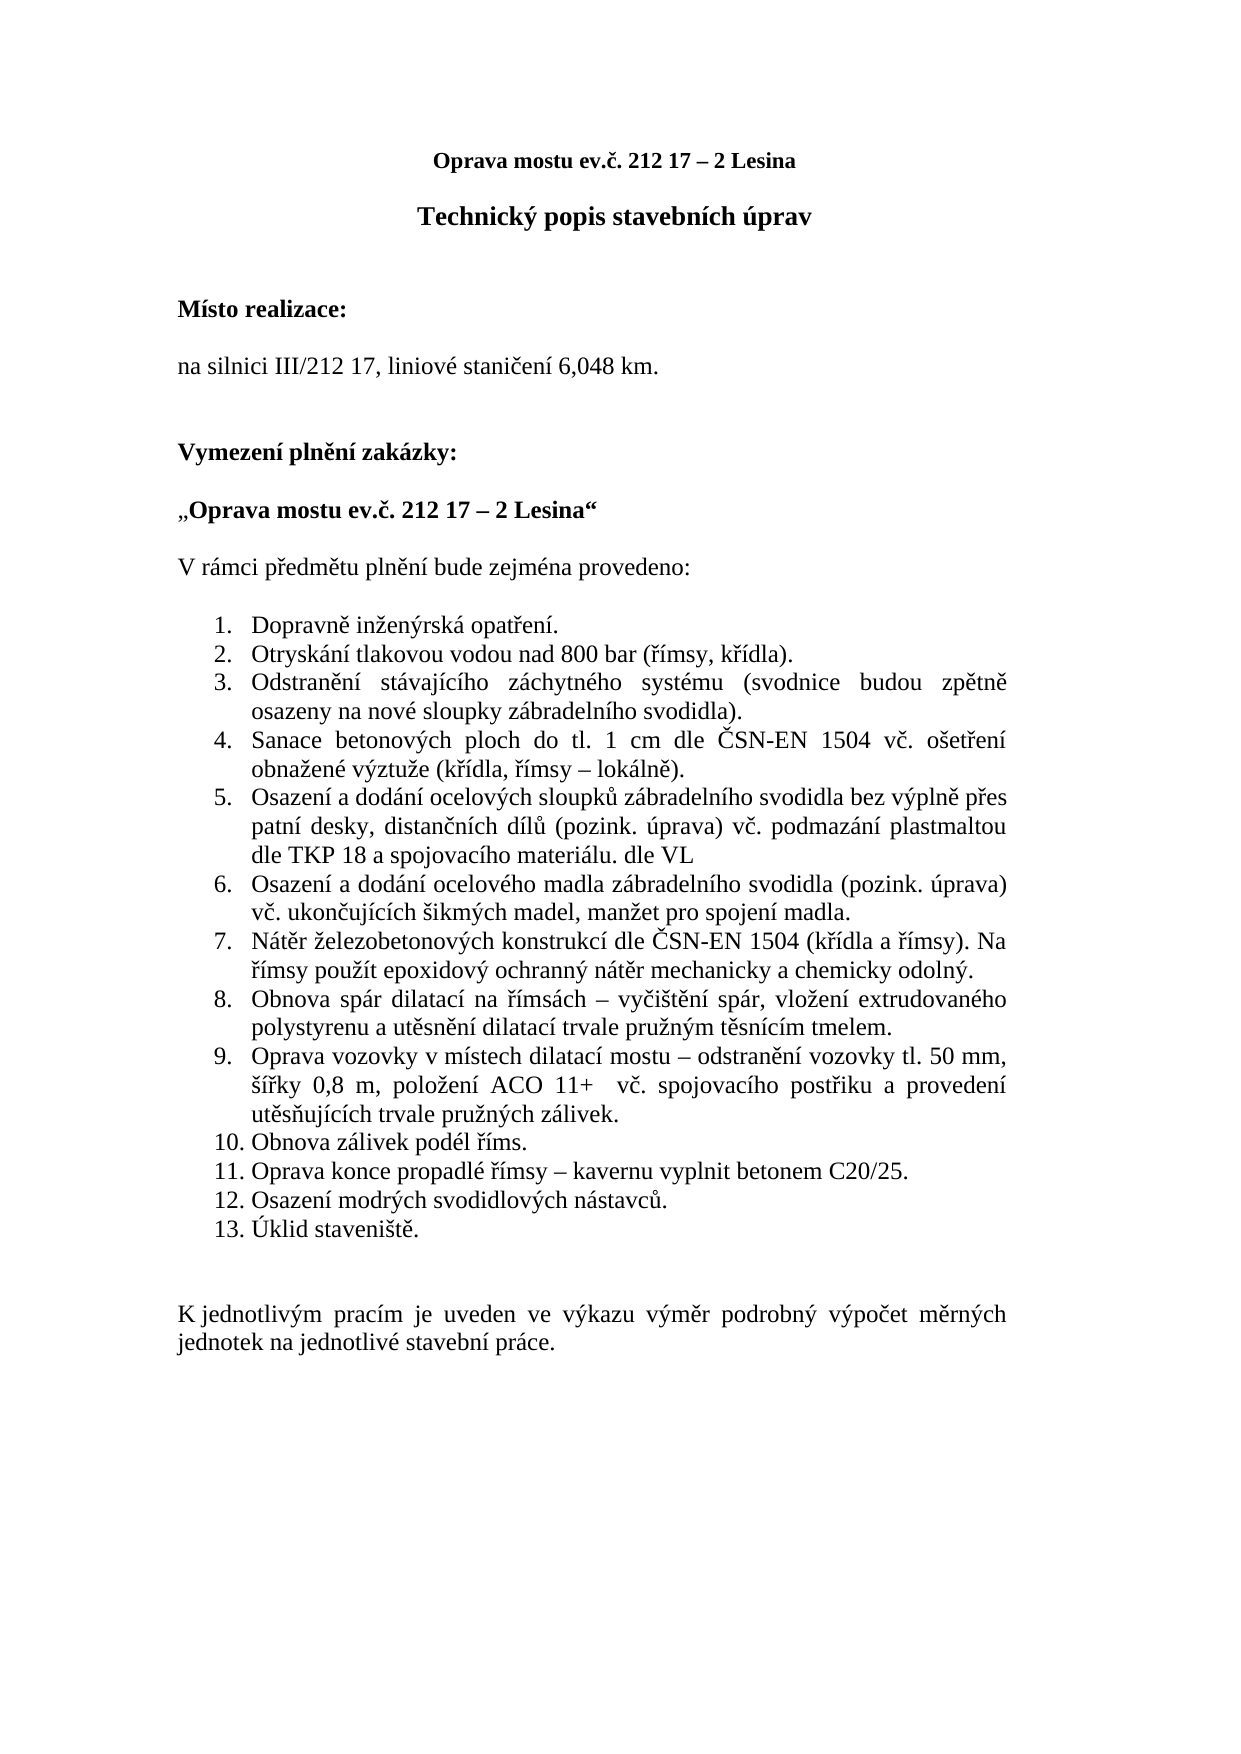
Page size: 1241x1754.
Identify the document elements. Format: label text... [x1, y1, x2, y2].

list Sanace betonových ploch do tl. 1 cm dle ČSN-EN 1504 vč. ošetření obnažené výztuže (křídla, římsy – lokálně). [214, 725, 1007, 782]
text K jednotlivým pracím je uveden ve výkazu výměr podrobný výpočet měrných jednotek na jednotlivé stavební práce. [177, 1299, 1007, 1356]
list Obnova spár dilatací na římsách – vyčištění spár, vložení extrudovaného polystyrenu a utěsnění dilatací trvale pružným těsnícím tmelem. [214, 984, 1007, 1041]
list Osazení modrých svodidlových nástavců. [214, 1185, 1007, 1214]
list Osazení a dodání ocelových sloupků zábradelního svodidla bez výplně přes patní desky, distančních dílů (pozink. úprava) vč. podmazání plastmaltou dle TKP 18 a spojovacího materiálu. dle VL [214, 782, 1007, 869]
list Odstranění stávajícího záchytného systému (svodnice budou zpětně osazeny na nové sloupky zábradelního svodidla). [214, 667, 1007, 725]
list Dopravně inženýrská opatření. [214, 610, 1007, 639]
list Otryskání tlakovou vodou nad 800 bar (římsy, křídla). [214, 639, 1007, 667]
list Osazení a dodání ocelového madla zábradelního svodidla (pozink. úprava) vč. ukončujících šikmých madel, manžet pro spojení madla. [214, 869, 1007, 926]
list Obnova zálivek podél říms. [214, 1127, 1007, 1156]
list Oprava konce propadlé římsy – kavernu vyplnit betonem C20/25. [214, 1156, 1007, 1185]
text Oprava mostu ev.č. 212 17 – 2 Lesina [222, 148, 1007, 174]
text Technický popis stavebních úprav [222, 200, 1007, 231]
list Nátěr železobetonových konstrukcí dle ČSN-EN 1504 (křídla a římsy). Na římsy použít epoxidový ochranný nátěr mechanicky a chemicky odolný. [214, 926, 1007, 984]
text na silnici III/212 17, liniové staničení 6,048 km. [177, 351, 1007, 380]
text „Oprava mostu ev.č. 212 17 – 2 Lesina“ [177, 495, 1007, 524]
list Oprava vozovky v místech dilatací mostu – odstranění vozovky tl. 50 mm, šířky 0,8 m, položení ACO 11+ vč. spojovacího postřiku a provedení utěsňujících trvale pružných zálivek. [214, 1041, 1007, 1127]
list Úklid staveniště. [214, 1214, 1034, 1242]
text Vymezení plnění zakázky: [177, 437, 1007, 466]
text V rámci předmětu plnění bude zejména provedeno: [177, 552, 1007, 581]
text Místo realizace: [177, 294, 1007, 322]
